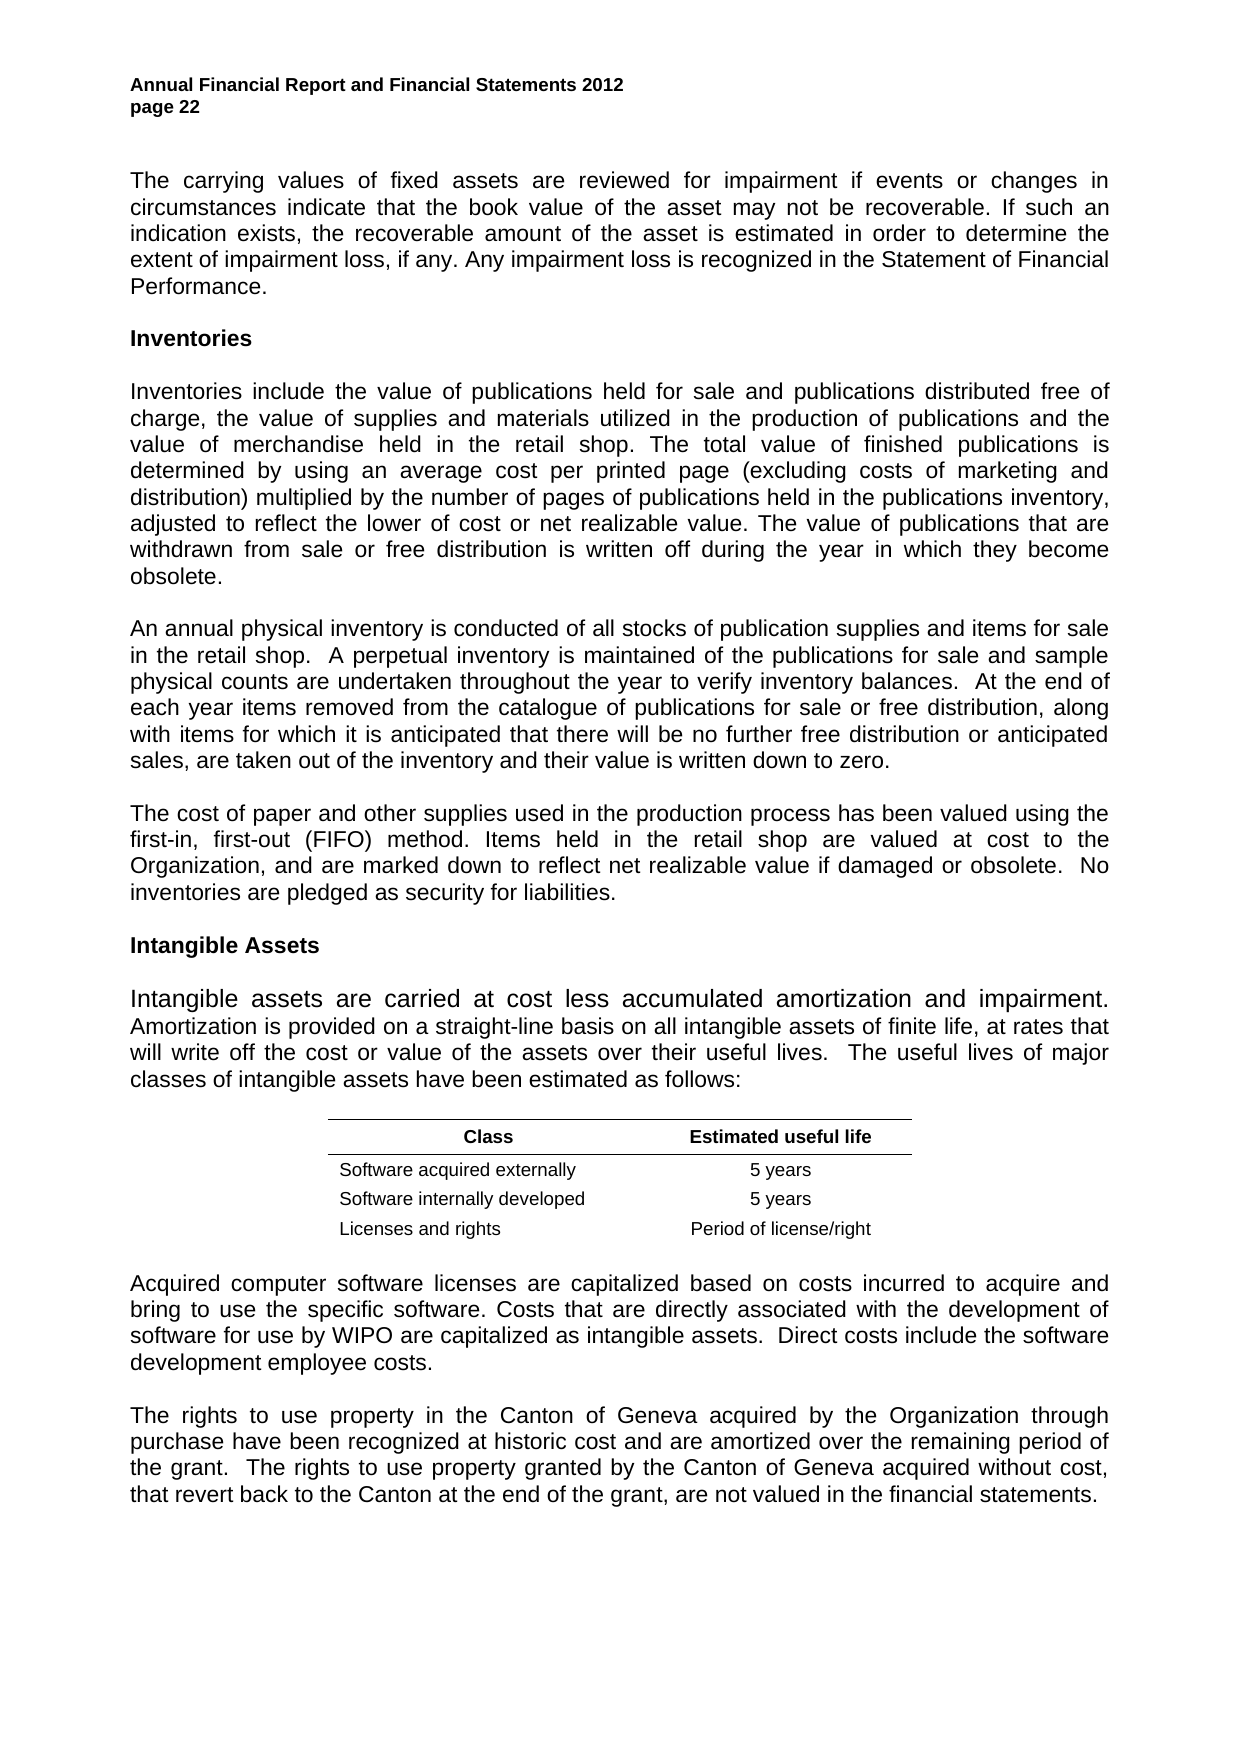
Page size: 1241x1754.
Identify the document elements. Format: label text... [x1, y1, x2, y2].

table_cell 5 years [649, 1155, 912, 1184]
text Intangible assets are carried at cost less accumulated amortization and impairment. Amortization is provided on a straight-line basis on all intangible assets of finite life, at rates that will write off the cost or value of the assets over their useful lives. The useful lives of major classes of intangible assets have been estimated as follows: [130, 984, 1110, 1092]
text The rights to use property in the Canton of Geneva acquired by the Organization through purchase have been recognized at historic cost and are amortized over the remaining period of the grant. The rights to use property granted by the Canton of Geneva acquired without cost, that revert back to the Canton at the end of the grant, are not valued in the financial statements. [130, 1402, 1110, 1507]
text The cost of paper and other supplies used in the production process has been valued using the first-in, first-out (FIFO) method. Items held in the retail shop are valued at cost to the Organization, and are marked down to reflect net realizable value if damaged or obsolete. No inventories are pledged as security for liabilities. [130, 800, 1110, 905]
text Intangible Assets [130, 932, 1110, 958]
text Inventories [130, 325, 1110, 352]
table_header Class [328, 1120, 649, 1154]
table_cell 5 years [649, 1184, 912, 1214]
text The carrying values of fixed assets are reviewed for impairment if events or changes in circumstances indicate that the book value of the asset may not be recoverable. If such an indication exists, the recoverable amount of the asset is estimated in order to determine the extent of impairment loss, if any. Any impairment loss is recognized in the Statement of Financial Performance. [130, 167, 1110, 299]
table_header Estimated useful life [649, 1120, 912, 1154]
table_cell Licenses and rights [328, 1214, 649, 1243]
text Inventories include the value of publications held for sale and publications distributed free of charge, the value of supplies and materials utilized in the production of publications and the value of merchandise held in the retail shop. The total value of finished publications is determined by using an average cost per printed page (excluding costs of marketing and distribution) multiplied by the number of pages of publications held in the publications inventory, adjusted to reflect the lower of cost or net realizable value. The value of publications that are withdrawn from sale or free distribution is written off during the year in which they become obsolete. [130, 378, 1110, 589]
table_cell Software acquired externally [328, 1155, 649, 1184]
table_cell Period of license/right [649, 1214, 912, 1243]
table_cell Software internally developed [328, 1184, 649, 1214]
text Acquired computer software licenses are capitalized based on costs incurred to acquire and bring to use the specific software. Costs that are directly associated with the development of software for use by WIPO are capitalized as intangible assets. Direct costs include the software development employee costs. [130, 1270, 1110, 1375]
text An annual physical inventory is conducted of all stocks of publication supplies and items for sale in the retail shop. A perpetual inventory is maintained of the publications for sale and sample physical counts are undertaken throughout the year to verify inventory balances. At the end of each year items removed from the catalogue of publications for sale or free distribution, along with items for which it is anticipated that there will be no further free distribution or anticipated sales, are taken out of the inventory and their value is written down to zero. [130, 615, 1110, 773]
